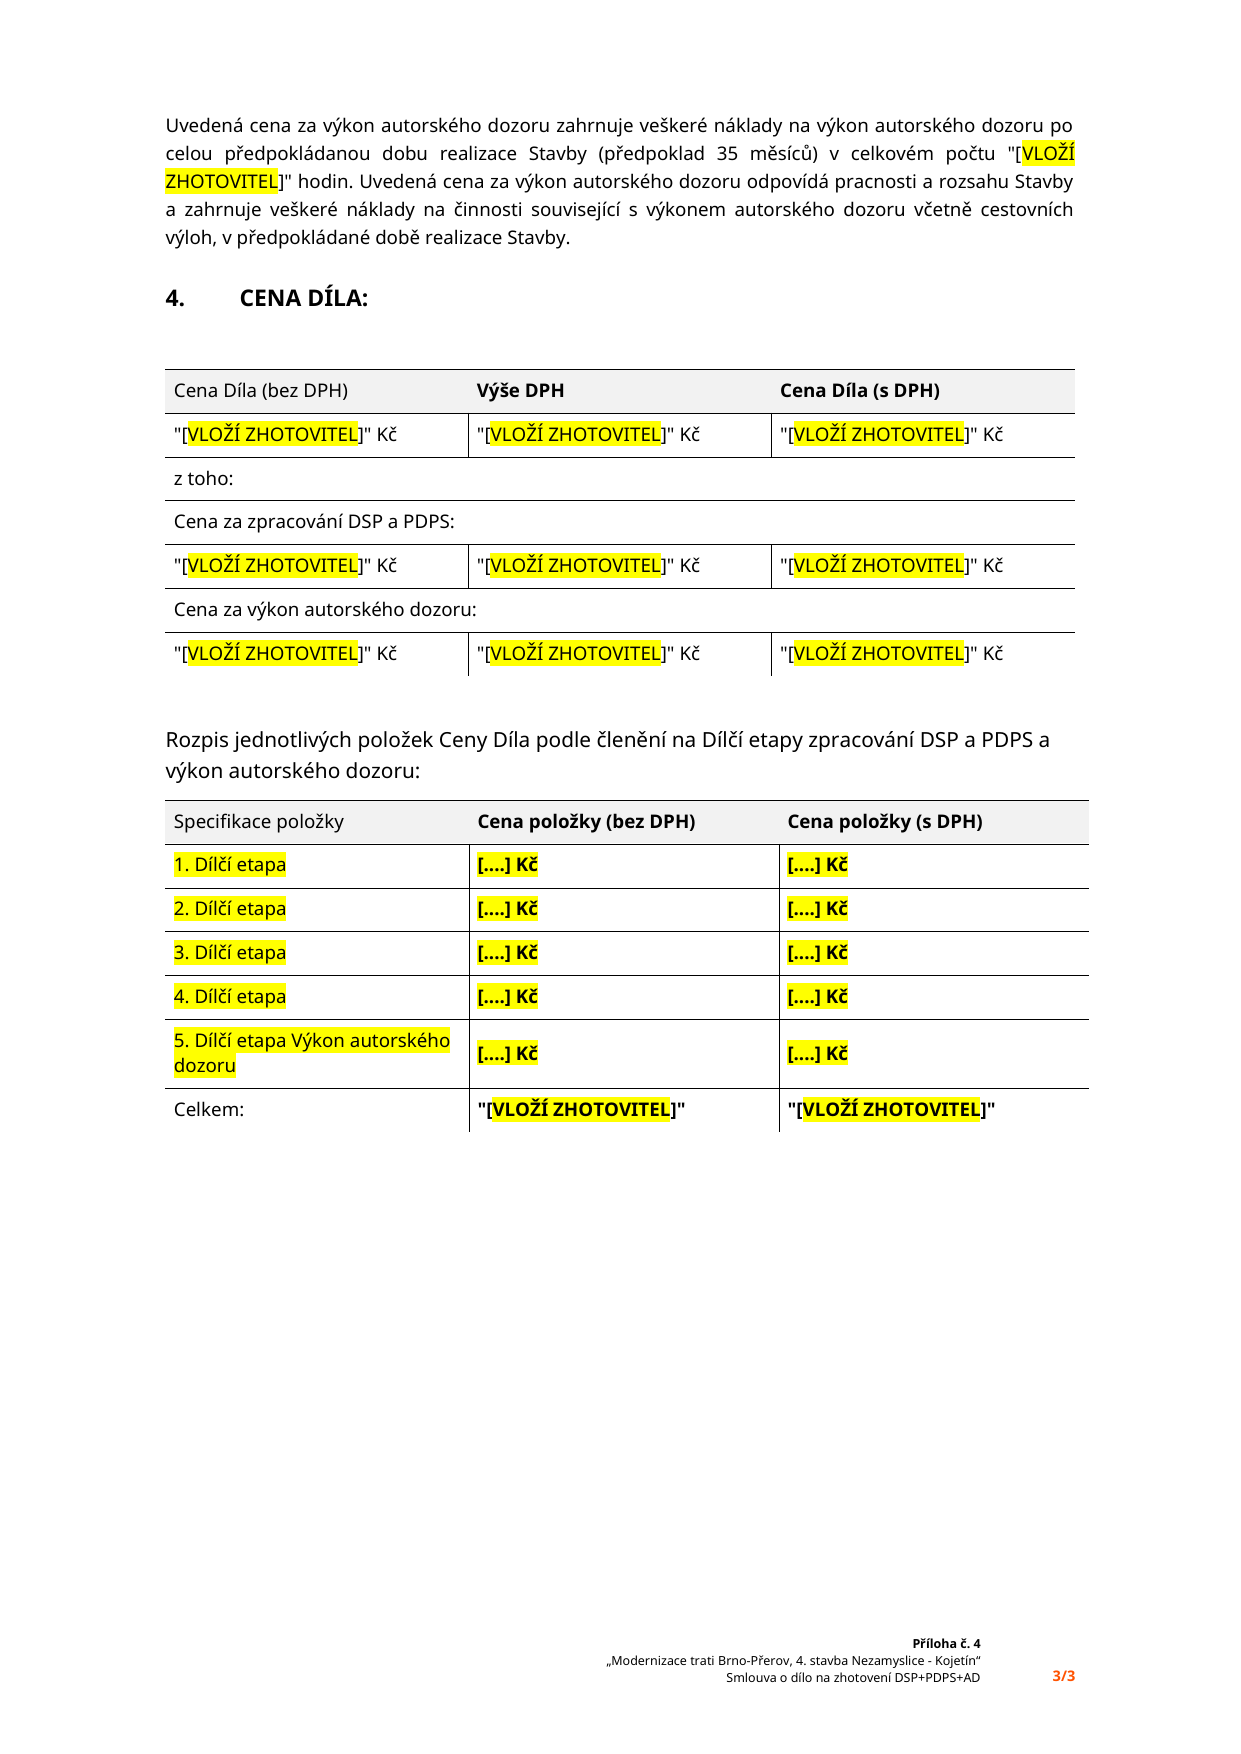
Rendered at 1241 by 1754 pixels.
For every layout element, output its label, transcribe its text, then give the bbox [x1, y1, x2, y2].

table_cell "[VLOŽÍ ZHOTOVITEL]" Kč [469, 633, 771, 676]
table_cell 2. Dílčí etapa [165, 889, 469, 931]
table_cell [....] Kč [470, 932, 779, 975]
table_cell "[VLOŽÍ ZHOTOVITEL]" [470, 1089, 779, 1132]
table_cell 3. Dílčí etapa [165, 932, 469, 975]
table_cell "[VLOŽÍ ZHOTOVITEL]" [780, 1089, 1089, 1132]
table_header Cena položky (bez DPH) [469, 801, 779, 843]
table_cell "[VLOŽÍ ZHOTOVITEL]" Kč [165, 633, 468, 676]
table_cell Cena za zpracování DSP a PDPS: [165, 501, 1075, 544]
table_header Cena položky (s DPH) [779, 801, 1089, 843]
table_cell "[VLOŽÍ ZHOTOVITEL]" Kč [165, 414, 468, 457]
table_cell "[VLOŽÍ ZHOTOVITEL]" Kč [772, 414, 1075, 457]
table_cell "[VLOŽÍ ZHOTOVITEL]" Kč [469, 414, 771, 457]
text Uvedená cena za výkon autorského dozoru zahrnuje veškeré náklady na výkon autorského dozoru po celou předpokládanou dobu realizace Stavby (předpoklad 35 měsíců) v celkovém počtu "[VLOŽÍ ZHOTOVITEL]" hodin. Uvedená cena za výkon autorského dozoru odpovídá pracnosti a rozsahu Stavby a zahrnuje veškeré náklady na činnosti související s výkonem autorského dozoru včetně cestovních výloh, v předpokládané době realizace Stavby. [165, 112, 1075, 250]
table_cell [....] Kč [470, 845, 779, 887]
table_cell [....] Kč [470, 976, 779, 1019]
table_cell 4. Dílčí etapa [165, 976, 469, 1019]
table_header Cena Díla (bez DPH) [165, 370, 468, 413]
table_cell [....] Kč [470, 1020, 779, 1088]
table_cell "[VLOŽÍ ZHOTOVITEL]" Kč [772, 545, 1075, 588]
table_header Specifikace položky [165, 801, 469, 843]
table_cell [....] Kč [470, 889, 779, 931]
table_cell [....] Kč [780, 889, 1089, 931]
table_cell Cena za výkon autorského dozoru: [165, 589, 1075, 632]
table_cell [....] Kč [780, 1020, 1089, 1088]
table_cell [....] Kč [780, 976, 1089, 1019]
table_cell [....] Kč [780, 845, 1089, 887]
table_cell "[VLOŽÍ ZHOTOVITEL]" Kč [469, 545, 771, 588]
table_header Cena Díla (s DPH) [772, 370, 1075, 413]
table_header Výše DPH [468, 370, 772, 413]
table_cell 1. Dílčí etapa [165, 845, 469, 887]
table_cell 5. Dílčí etapa Výkon autorského dozoru [165, 1020, 469, 1088]
table_cell [....] Kč [780, 932, 1089, 975]
table_cell z toho: [165, 458, 1075, 500]
table_cell "[VLOŽÍ ZHOTOVITEL]" Kč [772, 633, 1075, 676]
table_cell Celkem: [165, 1089, 469, 1132]
text Rozpis jednotlivých položek Ceny Díla podle členění na Dílčí etapy zpracování DSP a PDPS a výkon autorského dozoru: [165, 725, 1075, 784]
text 4. Cena Díla: [165, 281, 1075, 313]
table_cell "[VLOŽÍ ZHOTOVITEL]" Kč [165, 545, 468, 588]
